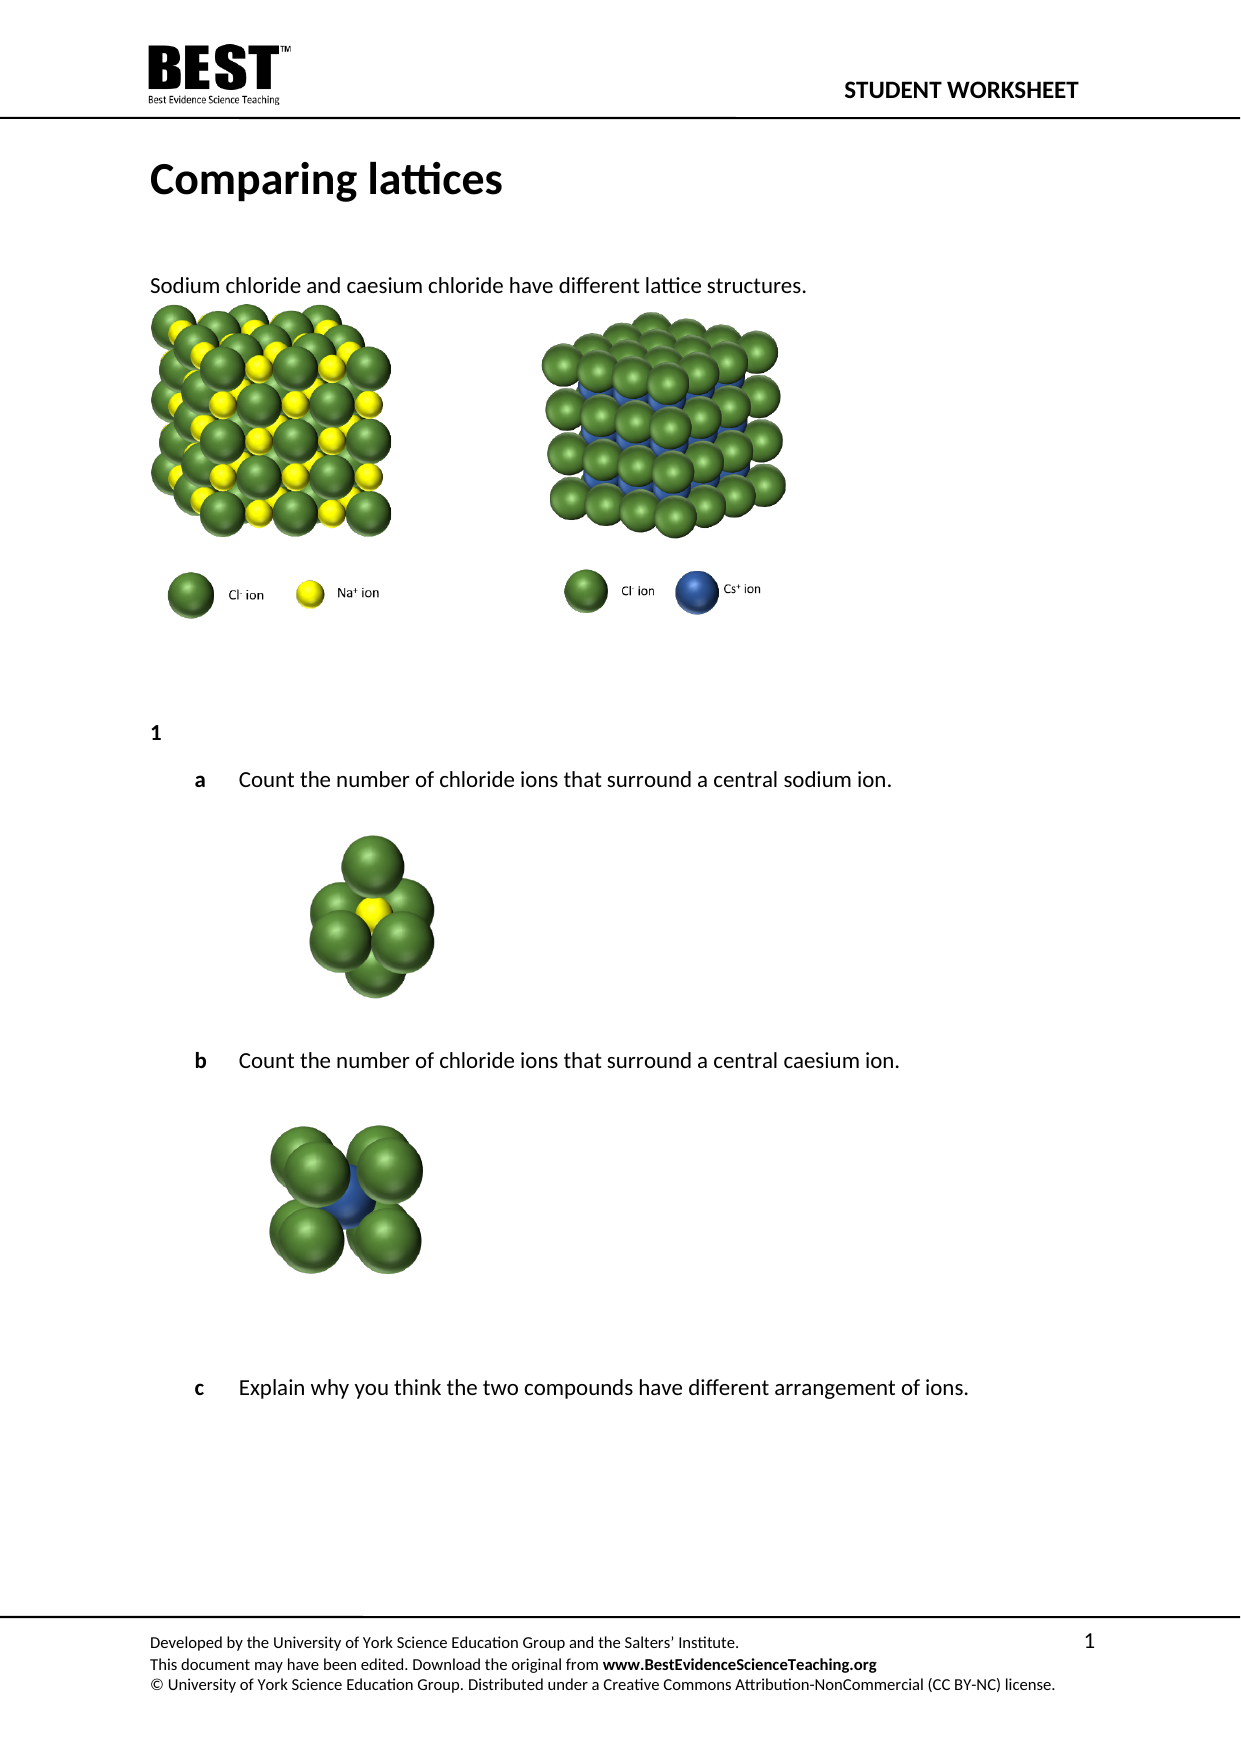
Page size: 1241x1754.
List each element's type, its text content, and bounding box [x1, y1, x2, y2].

picture [531, 305, 796, 615]
picture [148, 44, 291, 105]
text Comparing lattices [150, 150, 1090, 206]
list Explain why you think the two compounds have different arrangement of ions. [194, 1373, 1090, 1401]
picture [150, 303, 392, 619]
list Count the number of chloride ions that surround a central sodium ion. [194, 765, 1090, 793]
picture [268, 1125, 424, 1275]
list Count the number of chloride ions that surround a central caesium ion. [194, 1046, 1090, 1074]
picture [308, 835, 435, 999]
text Sodium chloride and caesium chloride have different lattice structures. [150, 271, 1090, 299]
